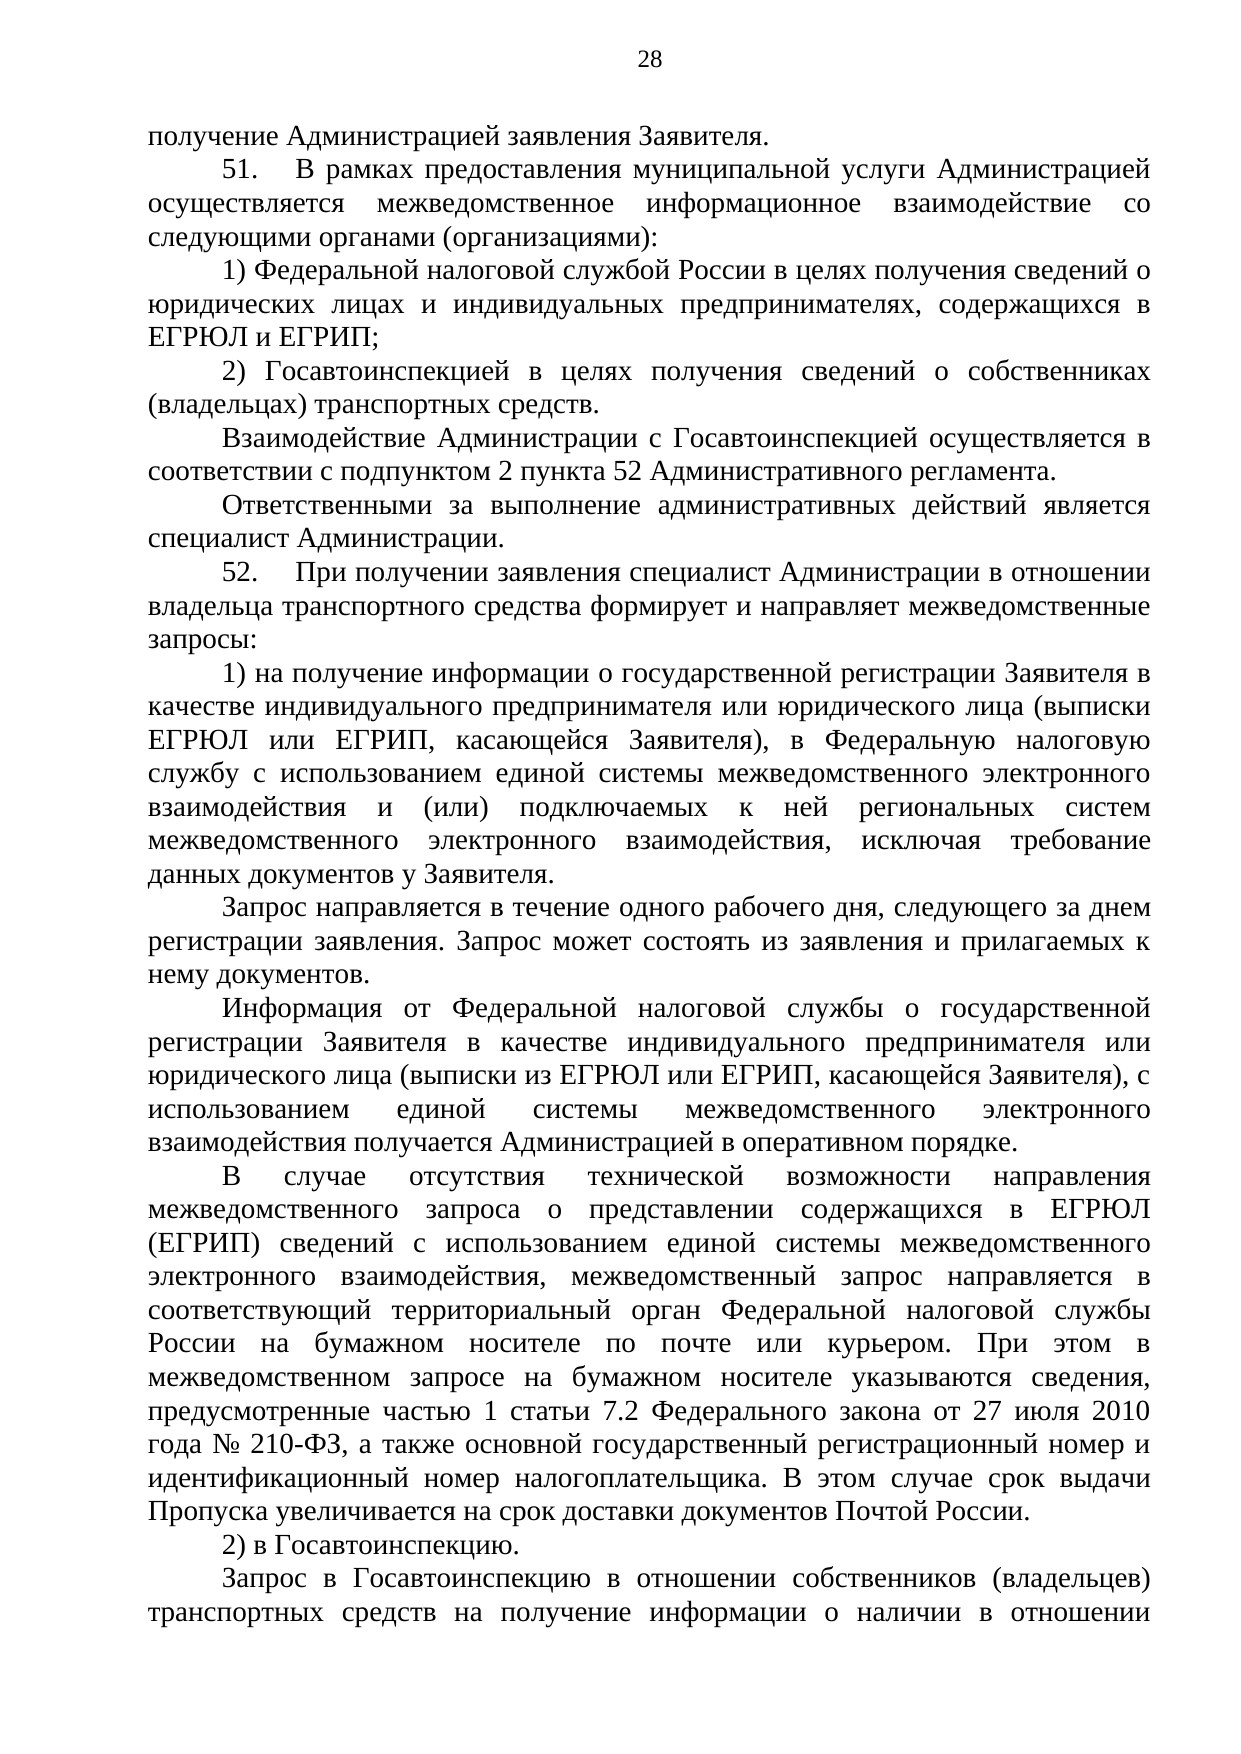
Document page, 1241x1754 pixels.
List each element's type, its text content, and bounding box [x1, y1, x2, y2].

text 2) Госавтоинспекцией в целях получения сведений о собственниках (владельцах) транспортных средств. [148, 353, 1152, 420]
text В случае отсутствия технической возможности направления межведомственного запроса о представлении содержащихся в ЕГРЮЛ (ЕГРИП) сведений с использованием единой системы межведомственного электронного взаимодействия, межведомственный запрос направляется в соответствующий территориальный орган Федеральной налоговой службы России на бумажном носителе по почте или курьером. При этом в межведомственном запросе на бумажном носителе указываются сведения, предусмотренные частью 1 статьи 7.2 Федерального закона от 27 июля 2010 года № 210-ФЗ, а также основной государственный регистрационный номер и идентификационный номер налогоплательщика. В этом случае срок выдачи Пропуска увеличивается на срок доставки документов Почтой России. [148, 1158, 1152, 1527]
text 1) на получение информации о государственной регистрации Заявителя в качестве индивидуального предпринимателя или юридического лица (выписки ЕГРЮЛ или ЕГРИП, касающейся Заявителя), в Федеральную налоговую службу с использованием единой системы межведомственного электронного взаимодействия и (или) подключаемых к ней региональных систем межведомственного электронного взаимодействия, исключая требование данных документов у Заявителя. [148, 655, 1152, 889]
text 2) в Госавтоинспекцию. [148, 1527, 1152, 1560]
text Взаимодействие Администрации с Госавтоинспекцией осуществляется в соответствии с подпунктом 2 пункта 52 Административного регламента. [148, 420, 1152, 487]
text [148, 1560, 1152, 1627]
list При получении заявления специалист Администрации в отношении владельца транспортного средства формирует и направляет межведомственные запросы: [148, 554, 1152, 655]
text Ответственными за выполнение административных действий является специалист Администрации. [148, 487, 1152, 554]
list В рамках предоставления муниципальной услуги Администрацией осуществляется межведомственное информационное взаимодействие со следующими органами (организациями): [148, 152, 1152, 252]
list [148, 118, 1152, 152]
text Информация от Федеральной налоговой службы о государственной регистрации Заявителя в качестве индивидуального предпринимателя или юридического лица (выписки из ЕГРЮЛ или ЕГРИП, касающейся Заявителя), с использованием единой системы межведомственного электронного взаимодействия получается Администрацией в оперативном порядке. [148, 990, 1152, 1158]
text Запрос направляется в течение одного рабочего дня, следующего за днем регистрации заявления. Запрос может состоять из заявления и прилагаемых к нему документов. [148, 889, 1152, 990]
text 1) Федеральной налоговой службой России в целях получения сведений о юридических лицах и индивидуальных предпринимателях, содержащихся в ЕГРЮЛ и ЕГРИП; [148, 252, 1152, 353]
